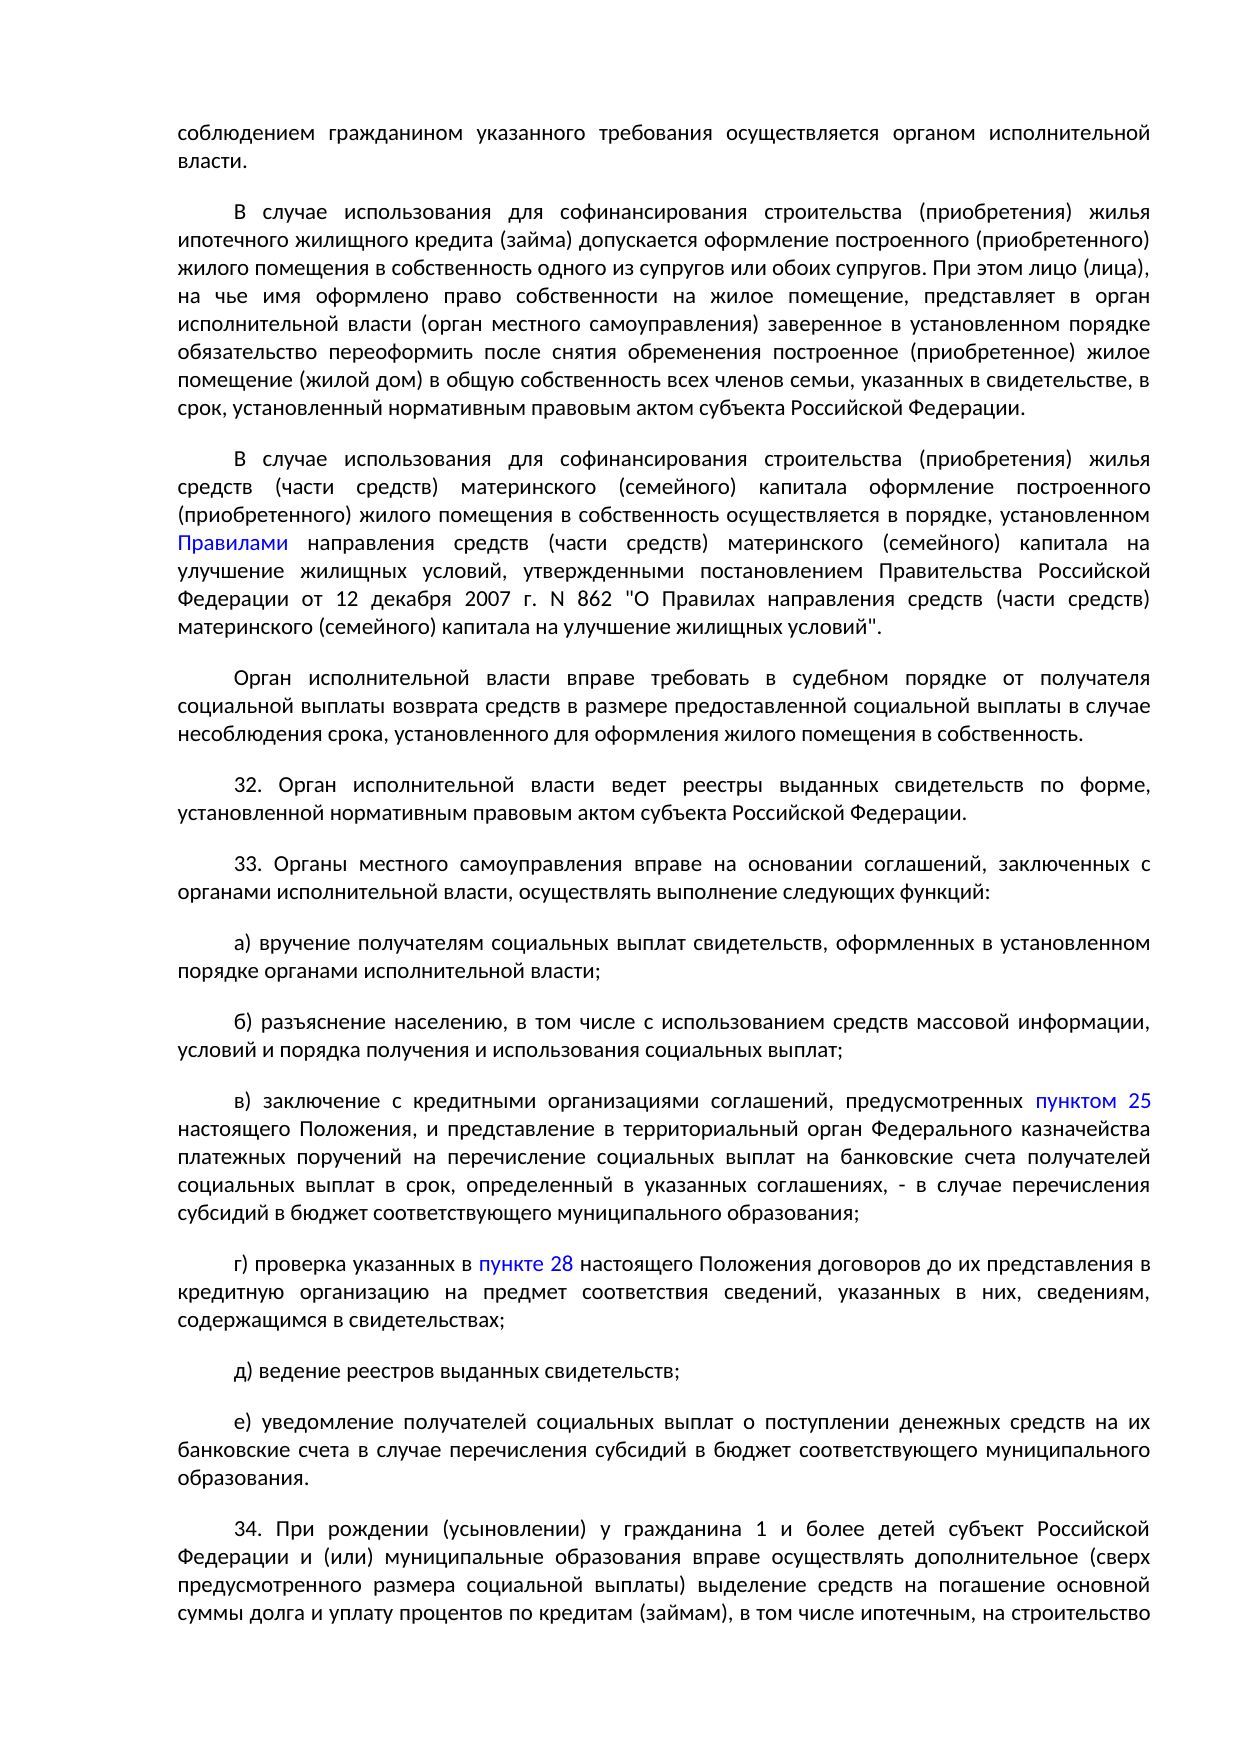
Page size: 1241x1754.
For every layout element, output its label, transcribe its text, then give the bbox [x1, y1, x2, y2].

text 33. Органы местного самоуправления вправе на основании соглашений, заключенных с органами исполнительной власти, осуществлять выполнение следующих функций: [177, 849, 1152, 905]
text 32. Орган исполнительной власти ведет реестры выданных свидетельств по форме, установленной нормативным правовым актом субъекта Российской Федерации. [177, 770, 1152, 826]
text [177, 118, 1152, 174]
text в) заключение с кредитными организациями соглашений, предусмотренных пунктом 25 настоящего Положения, и представление в территориальный орган Федерального казначейства платежных поручений на перечисление социальных выплат на банковские счета получателей социальных выплат в срок, определенный в указанных соглашениях, - в случае перечисления субсидий в бюджет соответствующего муниципального образования; [177, 1086, 1152, 1226]
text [177, 1514, 1152, 1626]
text г) проверка указанных в пункте 28 настоящего Положения договоров до их представления в кредитную организацию на предмет соответствия сведений, указанных в них, сведениям, содержащимся в свидетельствах; [177, 1249, 1152, 1333]
text а) вручение получателям социальных выплат свидетельств, оформленных в установленном порядке органами исполнительной власти; [177, 928, 1152, 984]
text б) разъяснение населению, в том числе с использованием средств массовой информации, условий и порядка получения и использования социальных выплат; [177, 1007, 1152, 1063]
text Орган исполнительной власти вправе требовать в судебном порядке от получателя социальной выплаты возврата средств в размере предоставленной социальной выплаты в случае несоблюдения срока, установленного для оформления жилого помещения в собственность. [177, 663, 1152, 747]
text В случае использования для софинансирования строительства (приобретения) жилья средств (части средств) материнского (семейного) капитала оформление построенного (приобретенного) жилого помещения в собственность осуществляется в порядке, установленном Правилами направления средств (части средств) материнского (семейного) капитала на улучшение жилищных условий, утвержденными постановлением Правительства Российской Федерации от 12 декабря 2007 г. N 862 "О Правилах направления средств (части средств) материнского (семейного) капитала на улучшение жилищных условий". [177, 444, 1152, 640]
text д) ведение реестров выданных свидетельств; [177, 1356, 1152, 1384]
text е) уведомление получателей социальных выплат о поступлении денежных средств на их банковские счета в случае перечисления субсидий в бюджет соответствующего муниципального образования. [177, 1407, 1152, 1491]
text В случае использования для софинансирования строительства (приобретения) жилья ипотечного жилищного кредита (займа) допускается оформление построенного (приобретенного) жилого помещения в собственность одного из супругов или обоих супругов. При этом лицо (лица), на чье имя оформлено право собственности на жилое помещение, представляет в орган исполнительной власти (орган местного самоуправления) заверенное в установленном порядке обязательство переоформить после снятия обременения построенное (приобретенное) жилое помещение (жилой дом) в общую собственность всех членов семьи, указанных в свидетельстве, в срок, установленный нормативным правовым актом субъекта Российской Федерации. [177, 197, 1152, 421]
